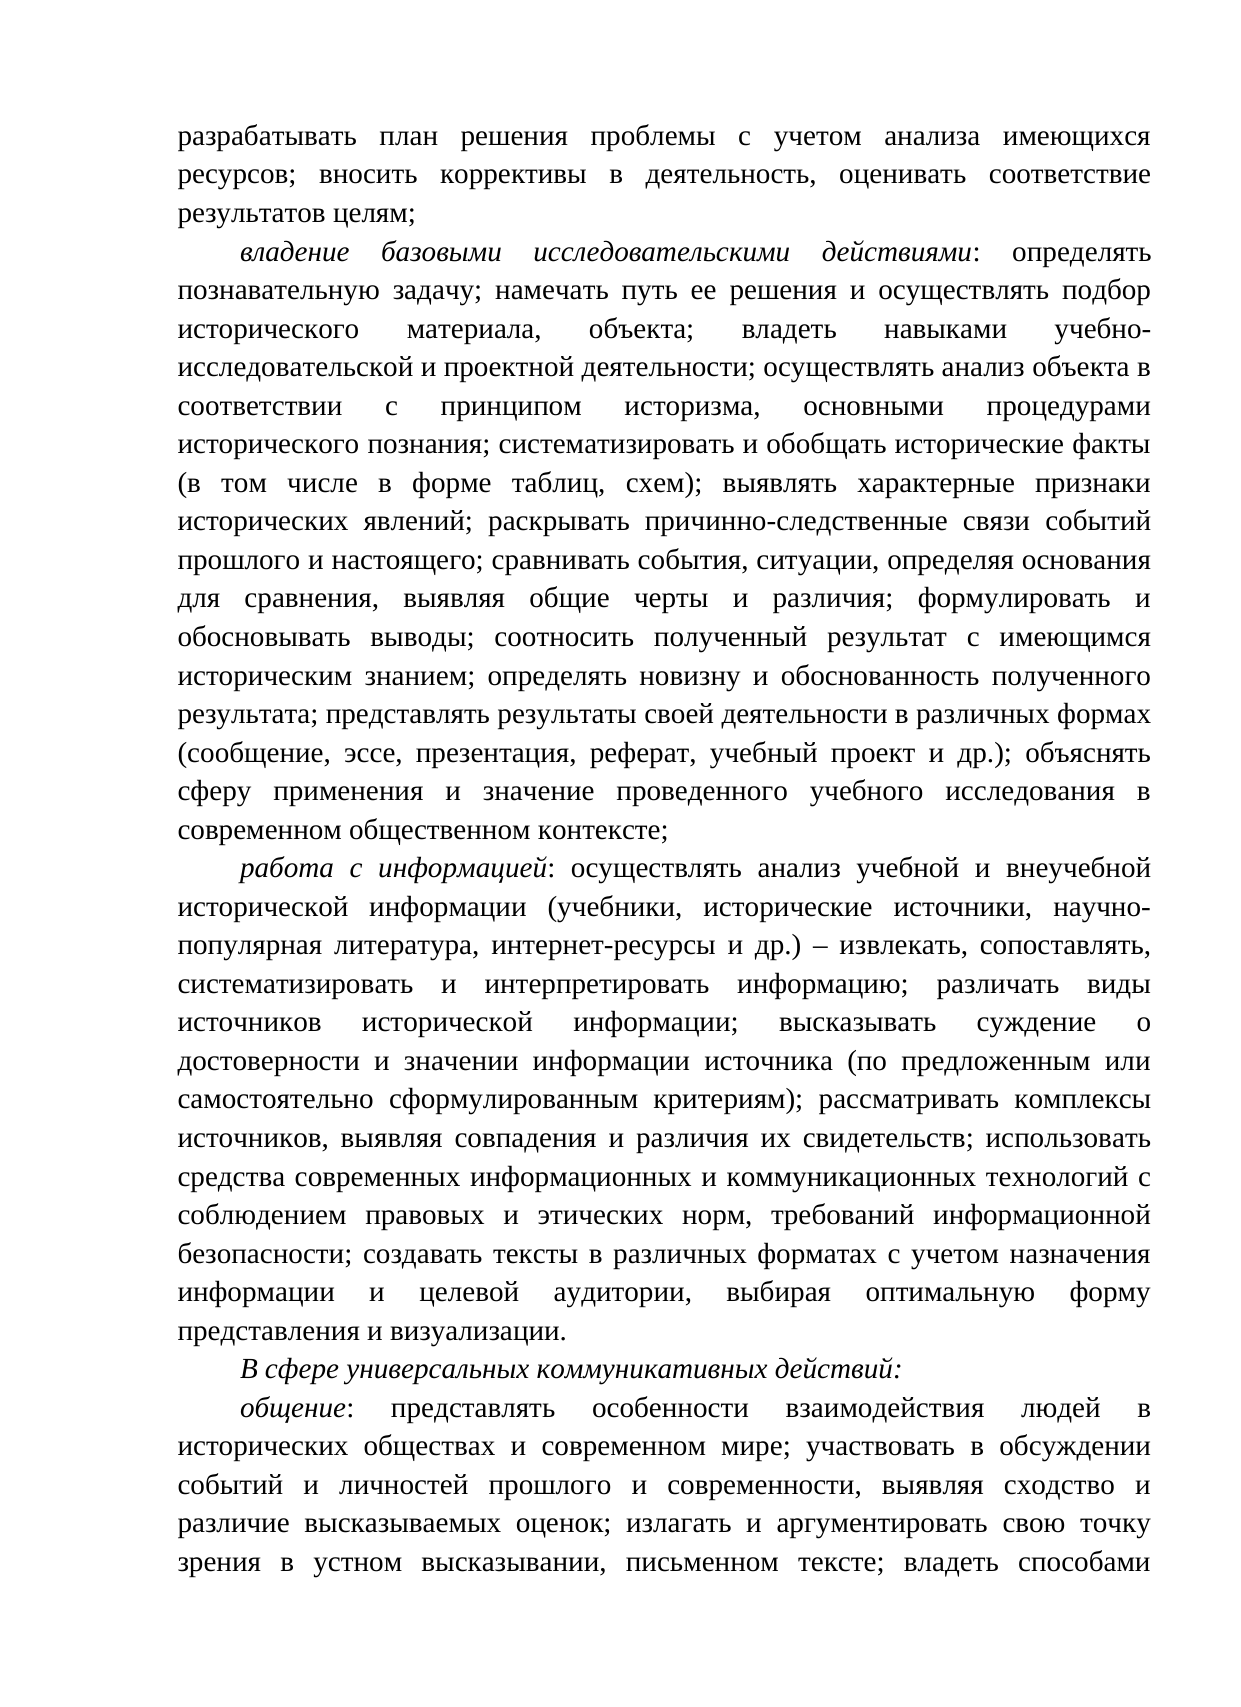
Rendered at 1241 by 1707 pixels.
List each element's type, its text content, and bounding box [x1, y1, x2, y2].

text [177, 1390, 1152, 1578]
text владение базовыми исследовательскими действиями: определять познавательную задачу; намечать путь ее решения и осуществлять подбор исторического материала, объекта; владеть навыками учебно-исследовательской и проектной деятельности; осуществлять анализ объекта в соответствии с принципом историзма, основными процедурами исторического познания; систематизировать и обобщать исторические факты (в том числе в форме таблиц, схем); выявлять характерные признаки исторических явлений; раскрывать причинно-следственные связи событий прошлого и настоящего; сравнивать события, ситуации, определяя основания для сравнения, выявляя общие черты и различия; формулировать и обосновывать выводы; соотносить полученный результат с имеющимся историческим знанием; определять новизну и обоснованность полученного результата; представлять результаты своей деятельности в различных формах (сообщение, эссе, презентация, реферат, учебный проект и др.); объяснять сферу применения и значение проведенного учебного исследования в современном общественном контексте; [177, 234, 1152, 845]
text работа с информацией: осуществлять анализ учебной и внеучебной исторической информации (учебники, исторические источники, научно-популярная литература, интернет-ресурсы и др.) – извлекать, сопоставлять, систематизировать и интерпретировать информацию; различать виды источников исторической информации; высказывать суждение о достоверности и значении информации источника (по предложенным или самостоятельно сформулированным критериям); рассматривать комплексы источников, выявляя совпадения и различия их свидетельств; использовать средства современных информационных и коммуникационных технологий с соблюдением правовых и этических норм, требований информационной безопасности; создавать тексты в различных форматах с учетом назначения информации и целевой аудитории, выбирая оптимальную форму представления и визуализации. [177, 850, 1152, 1346]
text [177, 118, 1152, 229]
text В сфере универсальных коммуникативных действий: [177, 1351, 1152, 1385]
